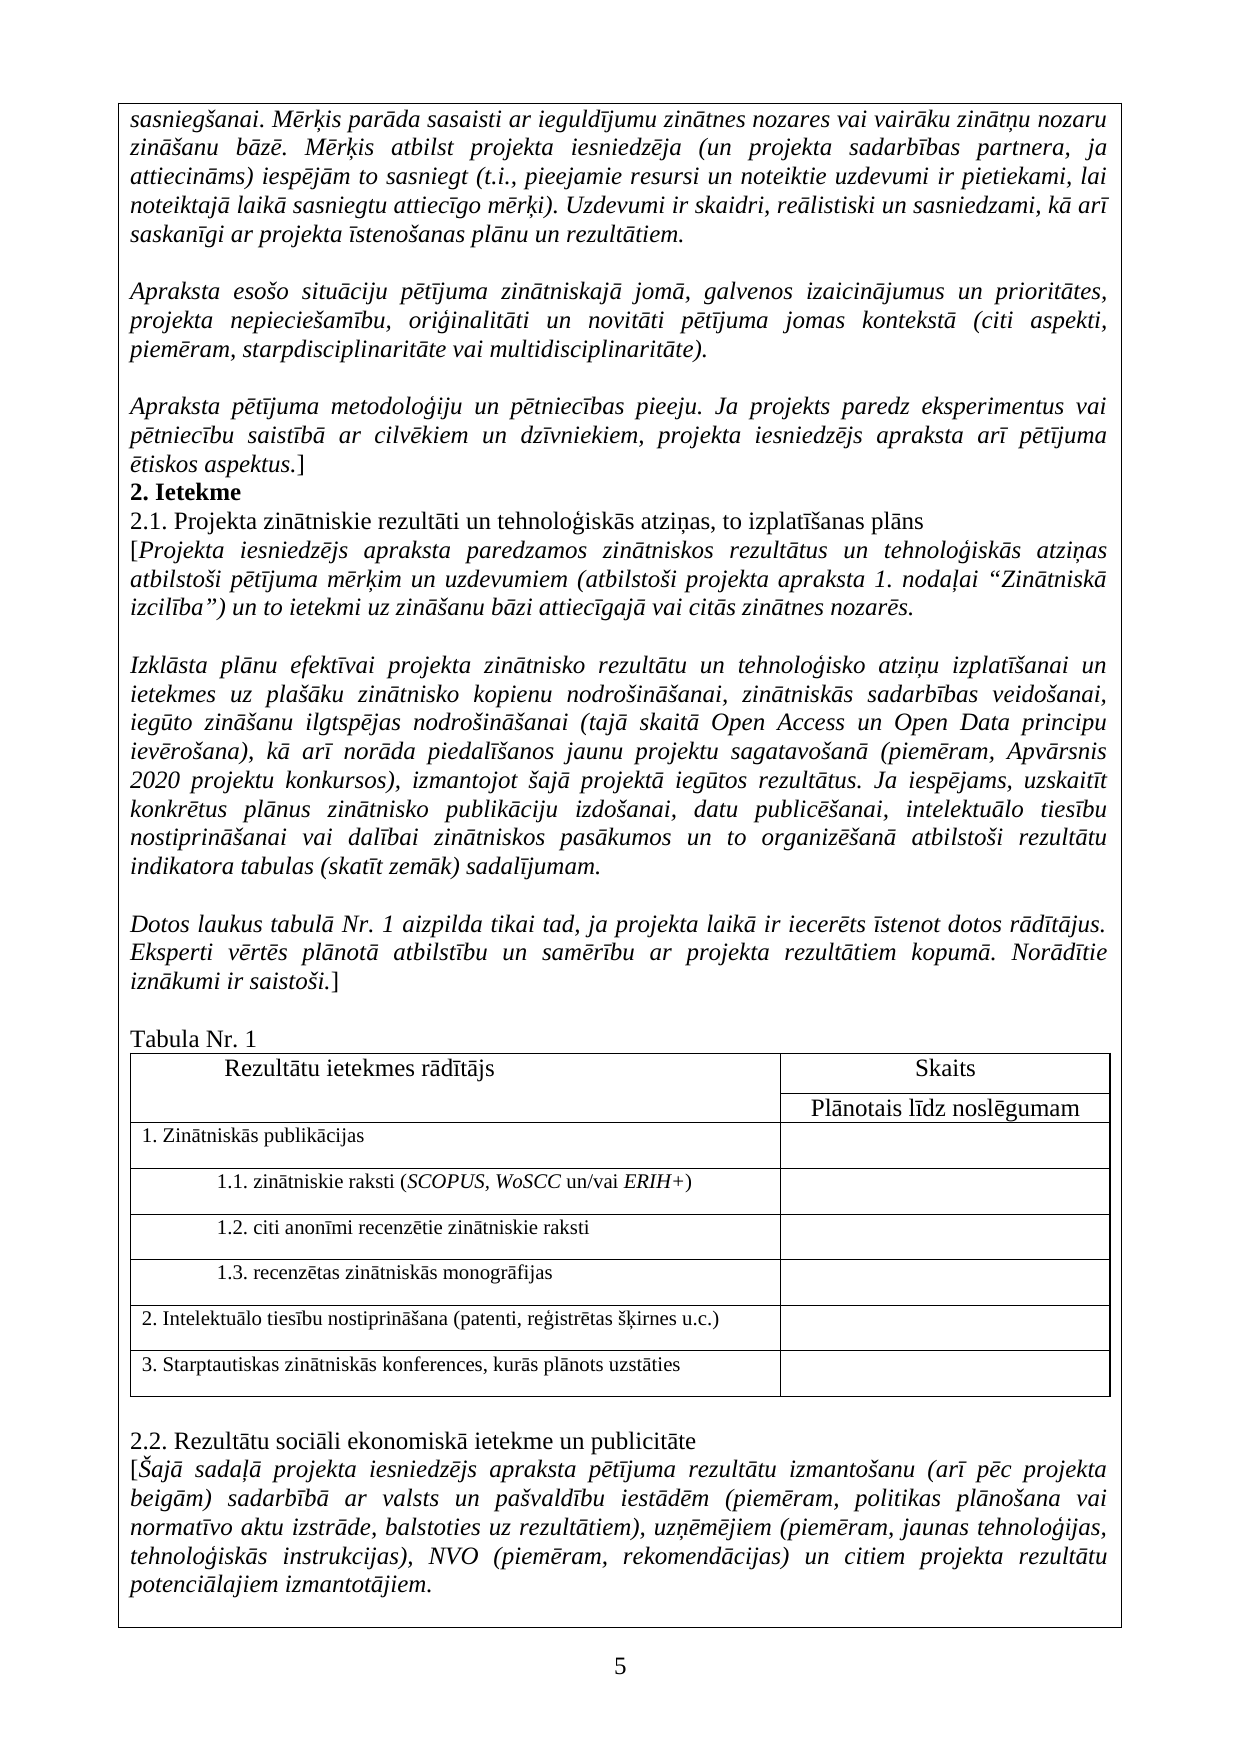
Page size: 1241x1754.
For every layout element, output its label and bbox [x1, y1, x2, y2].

table_header [119, 104, 1121, 1627]
